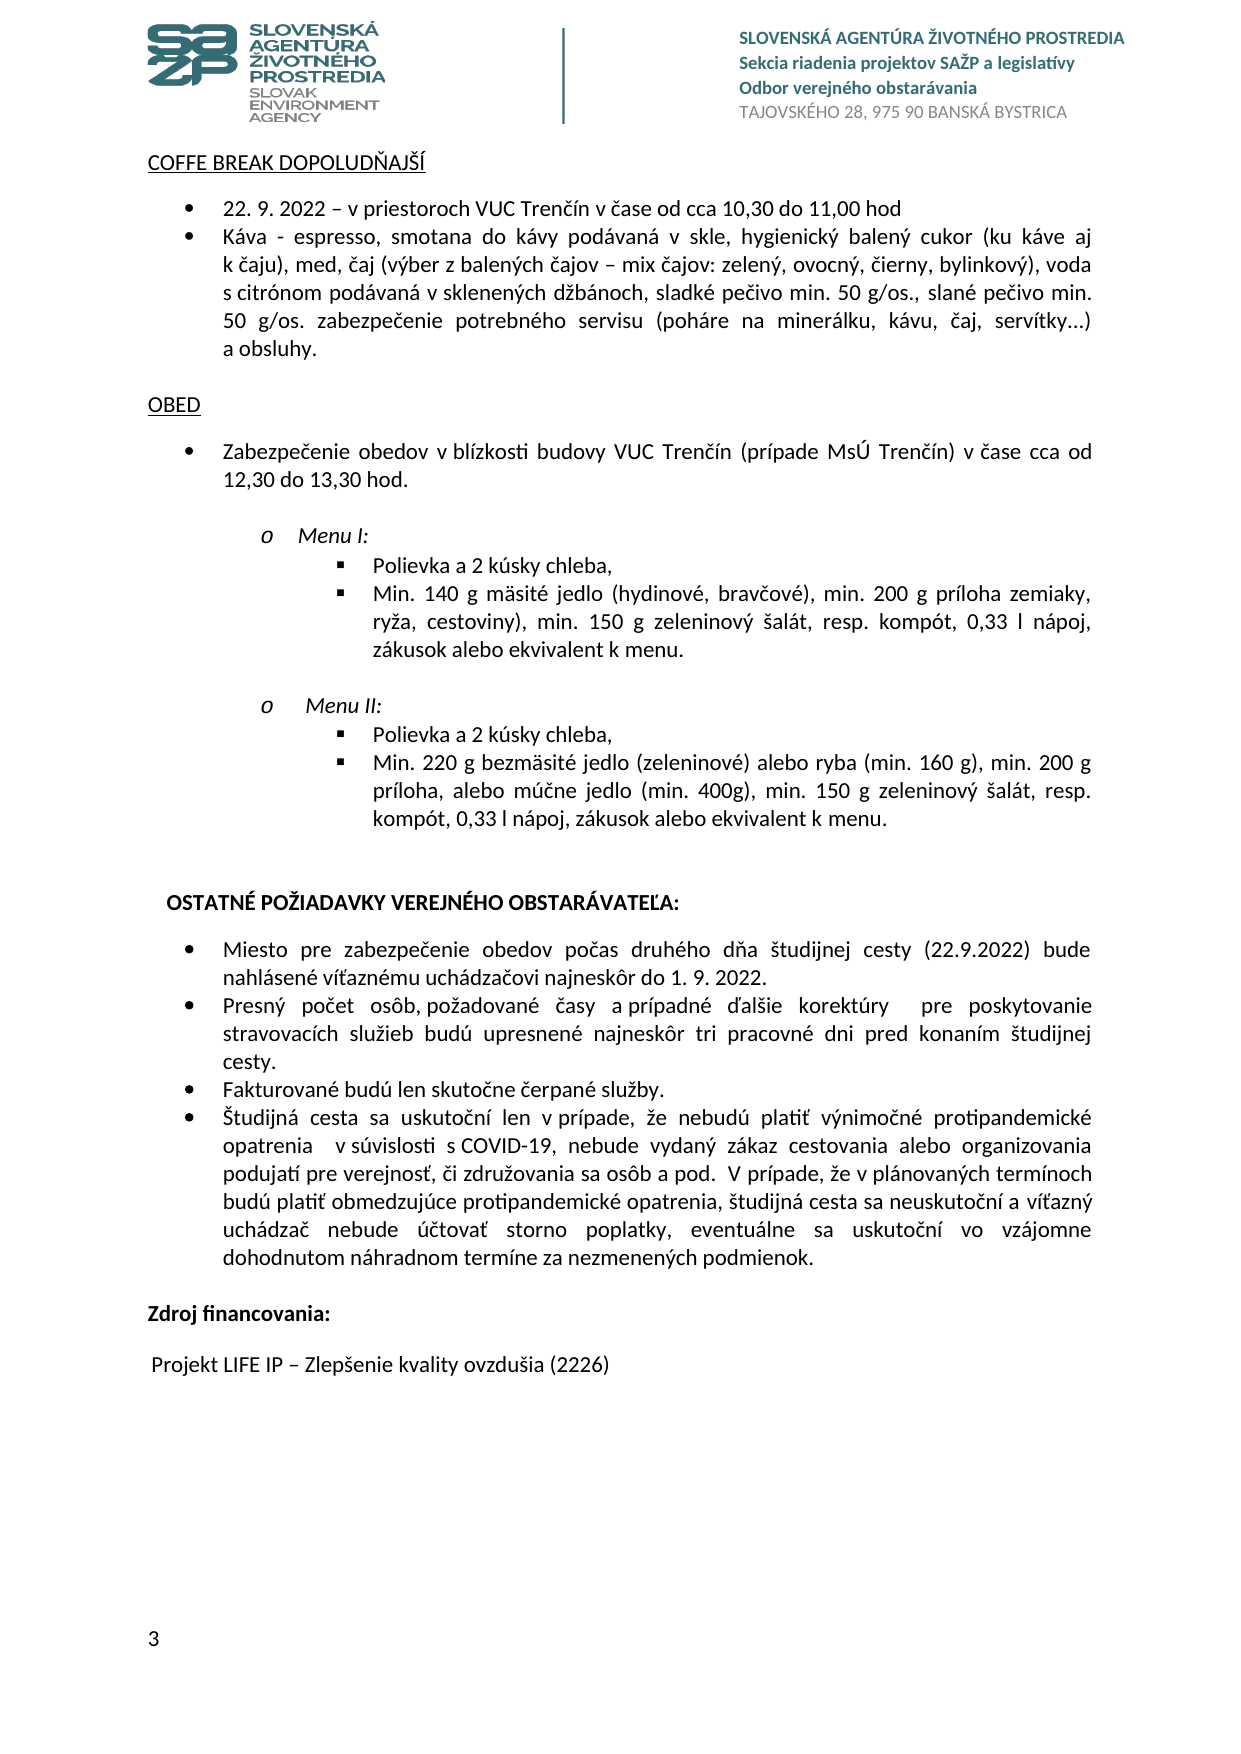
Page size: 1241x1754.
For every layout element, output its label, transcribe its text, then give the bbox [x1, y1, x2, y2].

picture [147, 21, 386, 122]
list Zabezpečenie obedov v blízkosti budovy VUC Trenčín (prípade MsÚ Trenčín) v čase cca od 12,30 do 13,30 hod. [185, 437, 1093, 493]
text OBED [148, 391, 1093, 419]
list Miesto pre zabezpečenie obedov počas druhého dňa študijnej cesty (22.9.2022) bude nahlásené víťaznému uchádzačovi najneskôr do 1. 9. 2022. [185, 935, 1093, 991]
list Menu I: [260, 522, 1093, 551]
list Polievka a 2 kúsky chleba, [335, 551, 1093, 579]
text COFFE BREAK DOPOLUDŇAJŠÍ [148, 148, 1093, 176]
text Projekt LIFE IP – Zlepšenie kvality ovzdušia (2226) [151, 1346, 1093, 1379]
text Zdroj financovania: [148, 1299, 1093, 1327]
list Študijná cesta sa uskutoční len v prípade, že nebudú platiť výnimočné protipandemické opatrenia v súvislosti s COVID-19, nebude vydaný zákaz cestovania alebo organizovania podujatí pre verejnosť, či združovania sa osôb a pod. V prípade, že v plánovaných termínoch budú platiť obmedzujúce protipandemické opatrenia, študijná cesta sa neuskutoční a víťazný uchádzač nebude účtovať storno poplatky, eventuálne sa uskutoční vo vzájomne dohodnutom náhradnom termíne za nezmenených podmienok. [185, 1103, 1093, 1271]
list Min. 220 g bezmäsité jedlo (zeleninové) alebo ryba (min. 160 g), min. 200 g príloha, alebo múčne jedlo (min. 400g), min. 150 g zeleninový šalát, resp. kompót, 0,33 l nápoj, zákusok alebo ekvivalent k menu. [335, 748, 1093, 832]
list Min. 140 g mäsité jedlo (hydinové, bravčové), min. 200 g príloha zemiaky, ryža, cestoviny), min. 150 g zeleninový šalát, resp. kompót, 0,33 l nápoj, zákusok alebo ekvivalent k menu. [335, 579, 1093, 663]
list Polievka a 2 kúsky chleba, [335, 720, 1093, 748]
list Fakturované budú len skutočne čerpané služby. [185, 1075, 1093, 1103]
list Káva - espresso, smotana do kávy podávaná v skle, hygienický balený cukor (ku káve aj k čaju), med, čaj (výber z balených čajov – mix čajov: zelený, ovocný, čierny, bylinkový), voda s citrónom podávaná v sklenených džbánoch, sladké pečivo min. 50 g/os., slané pečivo min. 50 g/os. zabezpečenie potrebného servisu (poháre na minerálku, kávu, čaj, servítky...) a obsluhy. [185, 222, 1093, 363]
list Presný počet osôb, požadované časy a prípadné ďalšie korektúry pre poskytovanie stravovacích služieb budú upresnené najneskôr tri pracovné dni pred konaním študijnej cesty. [185, 991, 1093, 1075]
text OSTATNÉ POŽIADAVKY VEREJNÉHO OBSTARÁVATEĽA: [166, 888, 1093, 916]
list 22. 9. 2022 – v priestoroch VUC Trenčín v čase od cca 10,30 do 11,00 hod [185, 194, 1093, 222]
list Menu II: [260, 691, 1093, 720]
